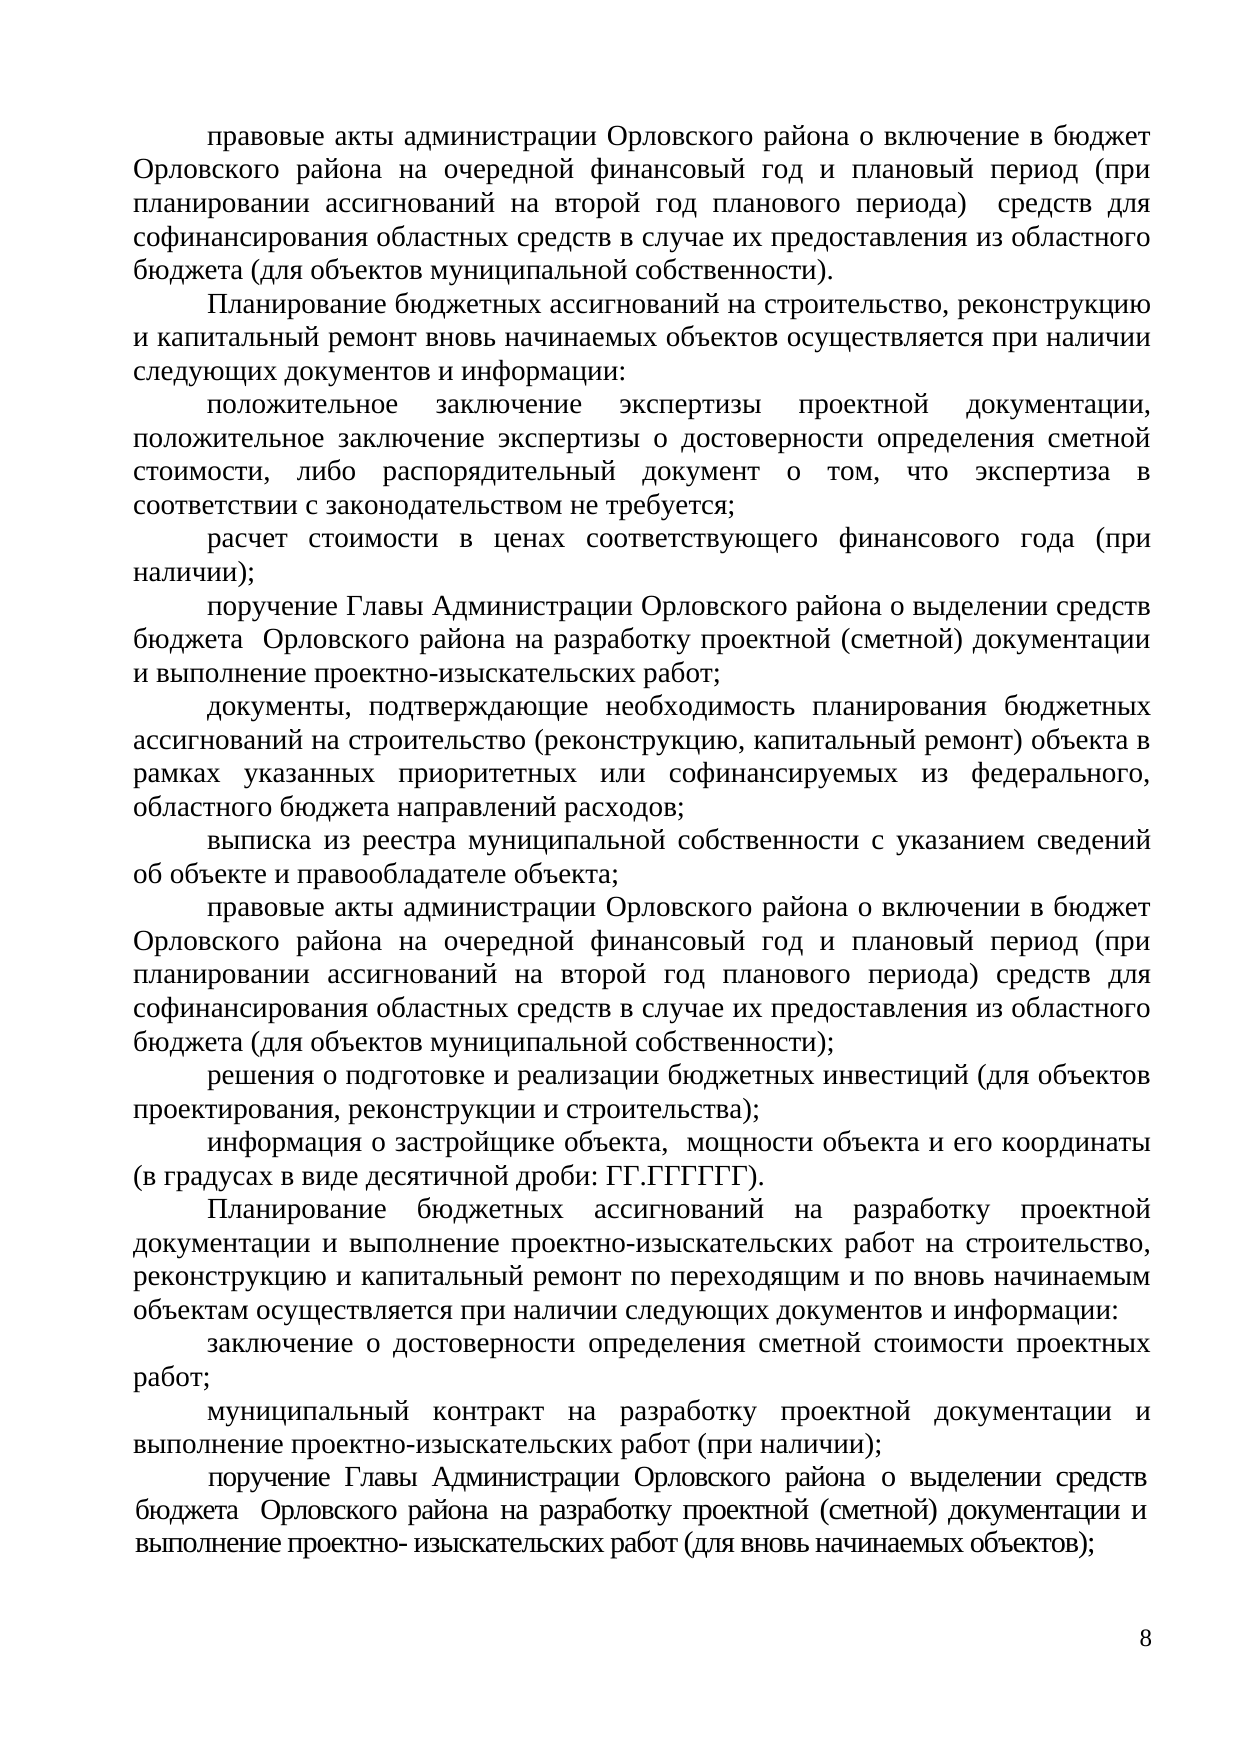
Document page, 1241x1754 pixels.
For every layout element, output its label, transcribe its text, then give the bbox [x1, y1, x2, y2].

text заключение о достоверности определения сметной стоимости проектных работ; [133, 1326, 1152, 1393]
text муниципальный контракт на разработку проектной документации и выполнение проектно-изыскательских работ (при наличии); [133, 1393, 1152, 1460]
text решения о подготовке и реализации бюджетных инвестиций (для объектов проектирования, реконструкции и строительства); [133, 1057, 1152, 1124]
text правовые акты администрации Орловского района о включении в бюджет Орловского района на очередной финансовый год и плановый период (при планировании ассигнований на второй год планового периода) средств для софинансирования областных средств в случае их предоставления из областного бюджета (для объектов муниципальной собственности); [133, 889, 1152, 1057]
text Планирование бюджетных ассигнований на разработку проектной документации и выполнение проектно-изыскательских работ на строительство, реконструкцию и капитальный ремонт по переходящим и по вновь начинаемым объектам осуществляется при наличии следующих документов и информации: [133, 1191, 1152, 1326]
text расчет стоимости в ценах соответствующего финансового года (при наличии); [133, 521, 1152, 588]
text правовые акты администрации Орловского района о включение в бюджет Орловского района на очередной финансовый год и плановый период (при планировании ассигнований на второй год планового периода) средств для софинансирования областных средств в случае их предоставления из областного бюджета (для объектов муниципальной собственности). [133, 118, 1152, 286]
text документы, подтверждающие необходимость планирования бюджетных ассигнований на строительство (реконструкцию, капитальный ремонт) объекта в рамках указанных приоритетных или софинансируемых из федерального, областного бюджета направлений расходов; [133, 688, 1152, 822]
text положительное заключение экспертизы проектной документации, положительное заключение экспертизы о достоверности определения сметной стоимости, либо распорядительный документ о том, что экспертиза в соответствии с законодательством не требуется; [133, 386, 1152, 521]
text информация о застройщике объекта, мощности объекта и его координаты (в градусах в виде десятичной дроби: ГГ.ГГГГГГ). [133, 1124, 1152, 1191]
text Планирование бюджетных ассигнований на строительство, реконструкцию и капитальный ремонт вновь начинаемых объектов осуществляется при наличии следующих документов и информации: [133, 286, 1152, 386]
text поручение Главы Администрации Орловского района о выделении средств бюджета Орловского района на разработку проектной (сметной) документации и выполнение проектно-изыскательских работ; [133, 588, 1152, 688]
text поручение Главы Администрации Орловского района о выделении средств бюджета Орловского района на разработку проектной (сметной) документации и выполнение проектно- изыскательских работ (для вновь начинаемых объектов); [135, 1460, 1147, 1559]
text выписка из реестра муниципальной собственности с указанием сведений об объекте и правообладателе объекта; [133, 822, 1152, 889]
